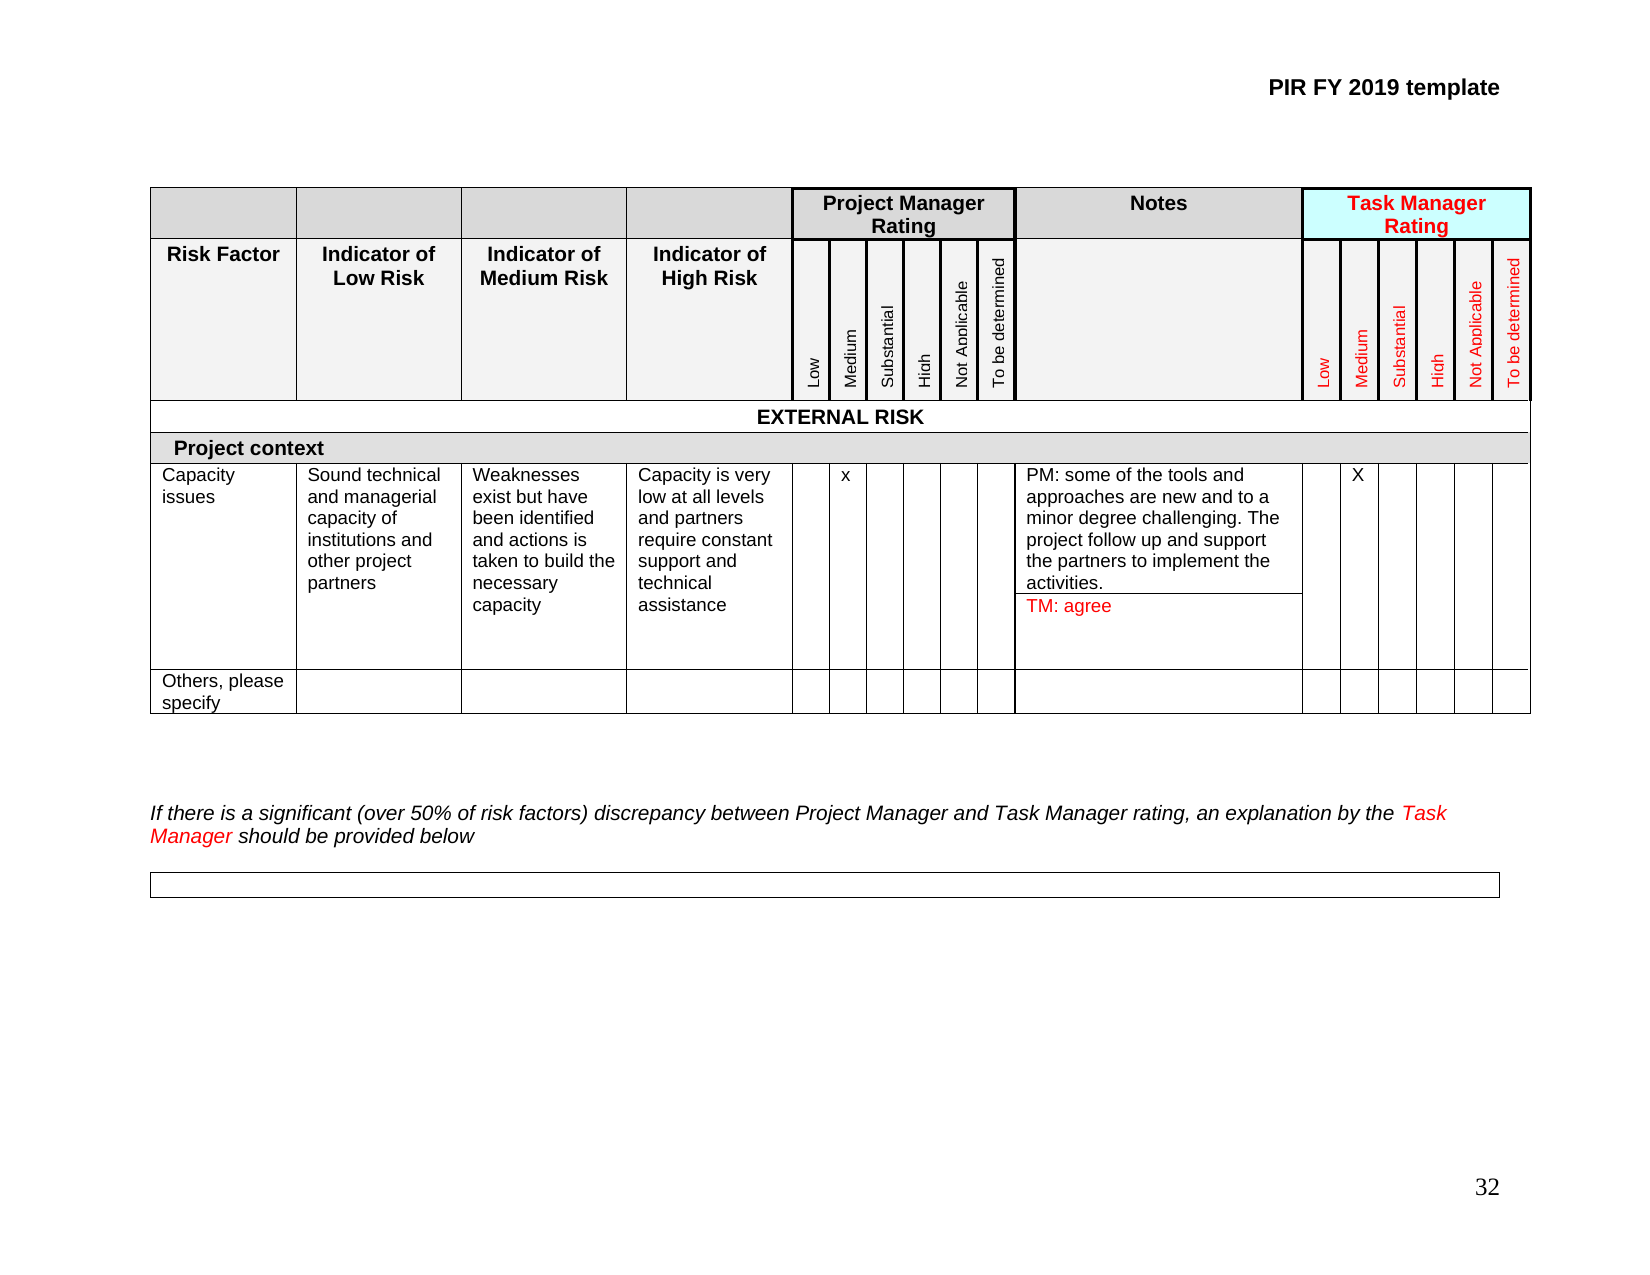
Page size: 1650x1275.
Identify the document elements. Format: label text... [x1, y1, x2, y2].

table_cell PM: some of the tools and approaches are new and to a minor degree challenging. The project follow up and support the partners to implement the activities. [1016, 464, 1302, 593]
table_cell Substantial [868, 241, 902, 400]
table_cell [1417, 670, 1454, 713]
table_cell [1303, 670, 1340, 713]
table_cell Capacity is very low at all levels and partners require constant support and technical assistance [627, 464, 792, 669]
table_cell [830, 670, 866, 713]
table_cell [1417, 464, 1454, 669]
table_cell High [1418, 241, 1453, 400]
text If there is a significant (over 50% of risk factors) discrepancy between Project Manager and Task Manager rating, an explanation by the Task Manager should be provided below [150, 800, 1500, 848]
table_header [462, 188, 626, 238]
table_cell Capacity issues [151, 464, 296, 669]
table_cell Substantial [1380, 241, 1415, 400]
table_cell X [1341, 464, 1378, 669]
table_cell [904, 670, 940, 713]
table_cell [1455, 464, 1492, 669]
table_header Notes [1017, 188, 1301, 238]
table_header Project Manager Rating [794, 190, 1013, 238]
table_cell [793, 464, 829, 669]
table_header [151, 873, 1499, 897]
table_cell Not Applicable [942, 241, 976, 400]
table_cell Weaknesses exist but have been identified and actions is taken to build the necessary capacity [462, 464, 626, 669]
table_cell Not Applicable [1456, 241, 1491, 400]
table_cell To be determined [1494, 241, 1529, 400]
table_cell x [830, 464, 866, 669]
table_cell Indicator of High Risk [627, 239, 791, 400]
table_cell [1303, 464, 1340, 669]
table_cell Project context [151, 432, 1530, 463]
table_cell [1379, 464, 1416, 669]
table_header [151, 188, 296, 238]
table_cell [1017, 239, 1301, 400]
table_cell TM: agree [1016, 594, 1302, 669]
table_cell Indicator of Medium Risk [462, 239, 626, 400]
table_cell [1341, 670, 1378, 713]
table_cell Others, please specify [151, 670, 296, 713]
table_header [297, 188, 461, 238]
table_cell EXTERNAL RISK [151, 400, 1530, 432]
table_cell [904, 464, 940, 669]
table_header [627, 188, 791, 238]
table_cell Indicator of Low Risk [297, 239, 461, 400]
table_cell [1493, 669, 1530, 713]
table_cell [1016, 670, 1302, 713]
table_cell Low [794, 241, 828, 400]
table_cell [627, 670, 792, 713]
table_cell [793, 670, 829, 713]
table_cell Low [1304, 241, 1339, 400]
table_cell [1493, 463, 1530, 669]
table_cell [867, 464, 903, 669]
table_cell [941, 670, 977, 713]
table_cell Risk Factor [151, 239, 296, 400]
table_cell [867, 670, 903, 713]
table_cell High [905, 241, 939, 400]
table_cell [1455, 670, 1492, 713]
table_cell [1379, 670, 1416, 713]
table_cell [941, 464, 977, 669]
table_cell [462, 670, 626, 713]
table_cell To be determined [979, 241, 1013, 400]
table_header Task Manager Rating [1304, 190, 1529, 238]
table_cell Sound technical and managerial capacity of institutions and other project partners [297, 464, 461, 669]
table_cell [978, 670, 1014, 713]
table_cell Medium [1342, 241, 1377, 400]
table_cell Medium [831, 241, 865, 400]
table_cell [978, 464, 1014, 669]
table_cell [297, 670, 461, 713]
